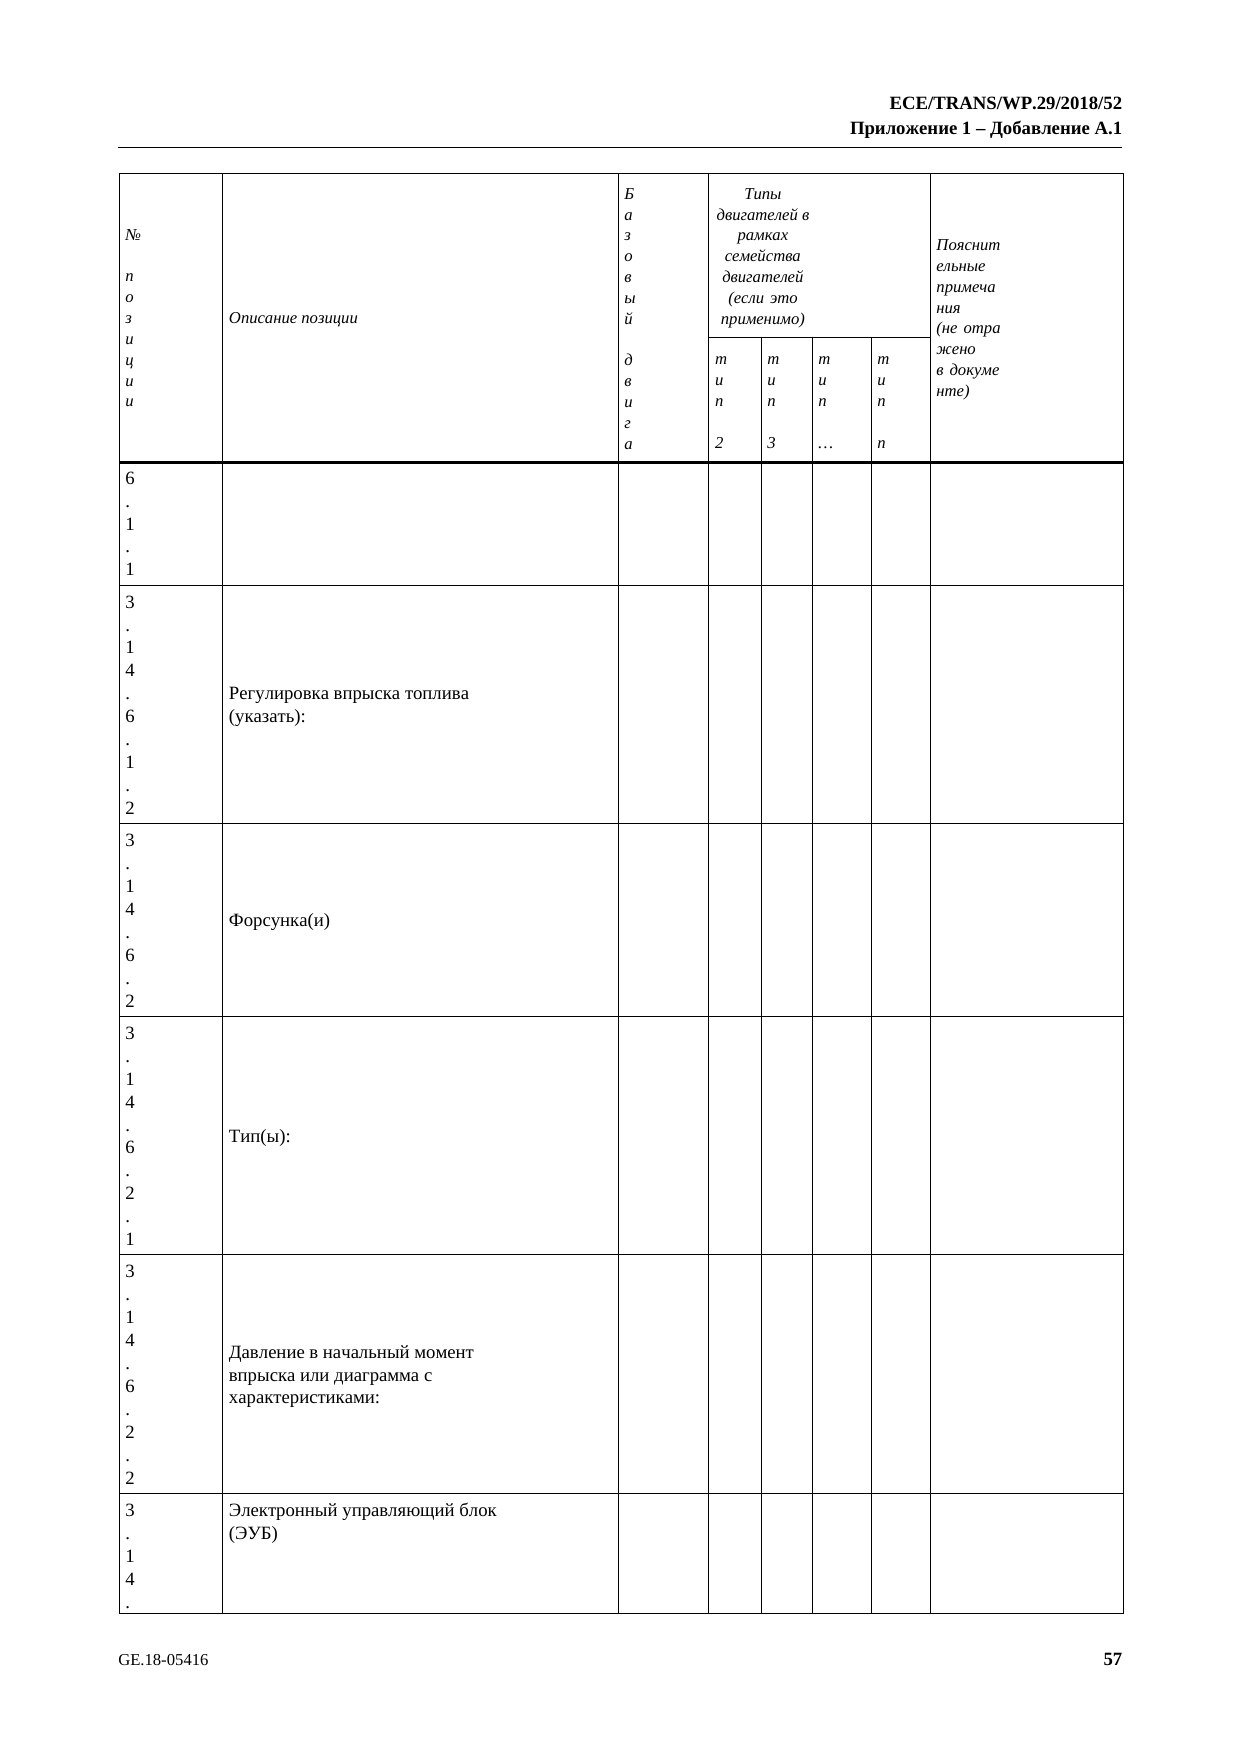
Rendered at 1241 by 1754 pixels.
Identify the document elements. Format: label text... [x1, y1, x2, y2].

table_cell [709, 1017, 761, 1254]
table_header Пояснительные примечания (не отражено в документе) [931, 174, 1123, 461]
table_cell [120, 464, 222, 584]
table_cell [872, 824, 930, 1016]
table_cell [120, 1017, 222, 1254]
table_cell тип 3 [762, 338, 812, 461]
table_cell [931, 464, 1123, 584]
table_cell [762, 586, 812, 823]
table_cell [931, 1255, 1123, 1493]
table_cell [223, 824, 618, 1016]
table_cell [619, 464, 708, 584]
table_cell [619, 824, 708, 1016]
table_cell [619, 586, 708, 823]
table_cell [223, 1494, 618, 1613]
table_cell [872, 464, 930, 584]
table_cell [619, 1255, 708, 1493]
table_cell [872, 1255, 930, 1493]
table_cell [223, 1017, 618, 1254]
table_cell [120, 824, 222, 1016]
table_header Типы двигателей в рамках семейства двигателей (если это применимо) [709, 174, 930, 337]
table_header Базовый двигатель/ тип двигателя [619, 174, 708, 461]
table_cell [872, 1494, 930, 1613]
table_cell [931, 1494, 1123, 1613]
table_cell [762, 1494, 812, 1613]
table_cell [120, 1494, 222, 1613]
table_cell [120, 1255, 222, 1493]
table_cell тип n [872, 338, 930, 461]
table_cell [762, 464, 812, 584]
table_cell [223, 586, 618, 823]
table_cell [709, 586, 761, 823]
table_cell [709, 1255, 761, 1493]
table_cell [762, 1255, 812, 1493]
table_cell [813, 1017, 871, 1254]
table_header № позиции [120, 174, 222, 461]
table_cell тип … [813, 338, 871, 461]
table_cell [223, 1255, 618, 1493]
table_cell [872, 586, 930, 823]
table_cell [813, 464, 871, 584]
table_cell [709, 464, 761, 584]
table_header Описание позиции [223, 174, 618, 461]
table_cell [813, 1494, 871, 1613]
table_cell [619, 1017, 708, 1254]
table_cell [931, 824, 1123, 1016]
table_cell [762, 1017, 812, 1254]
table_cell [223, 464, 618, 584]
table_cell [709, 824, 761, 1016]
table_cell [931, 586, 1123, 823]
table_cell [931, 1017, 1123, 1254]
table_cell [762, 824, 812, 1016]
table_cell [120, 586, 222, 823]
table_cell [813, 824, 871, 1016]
table_cell тип 2 [709, 338, 761, 461]
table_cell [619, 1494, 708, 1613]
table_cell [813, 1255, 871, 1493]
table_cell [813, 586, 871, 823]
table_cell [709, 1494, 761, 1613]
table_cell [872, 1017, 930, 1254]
